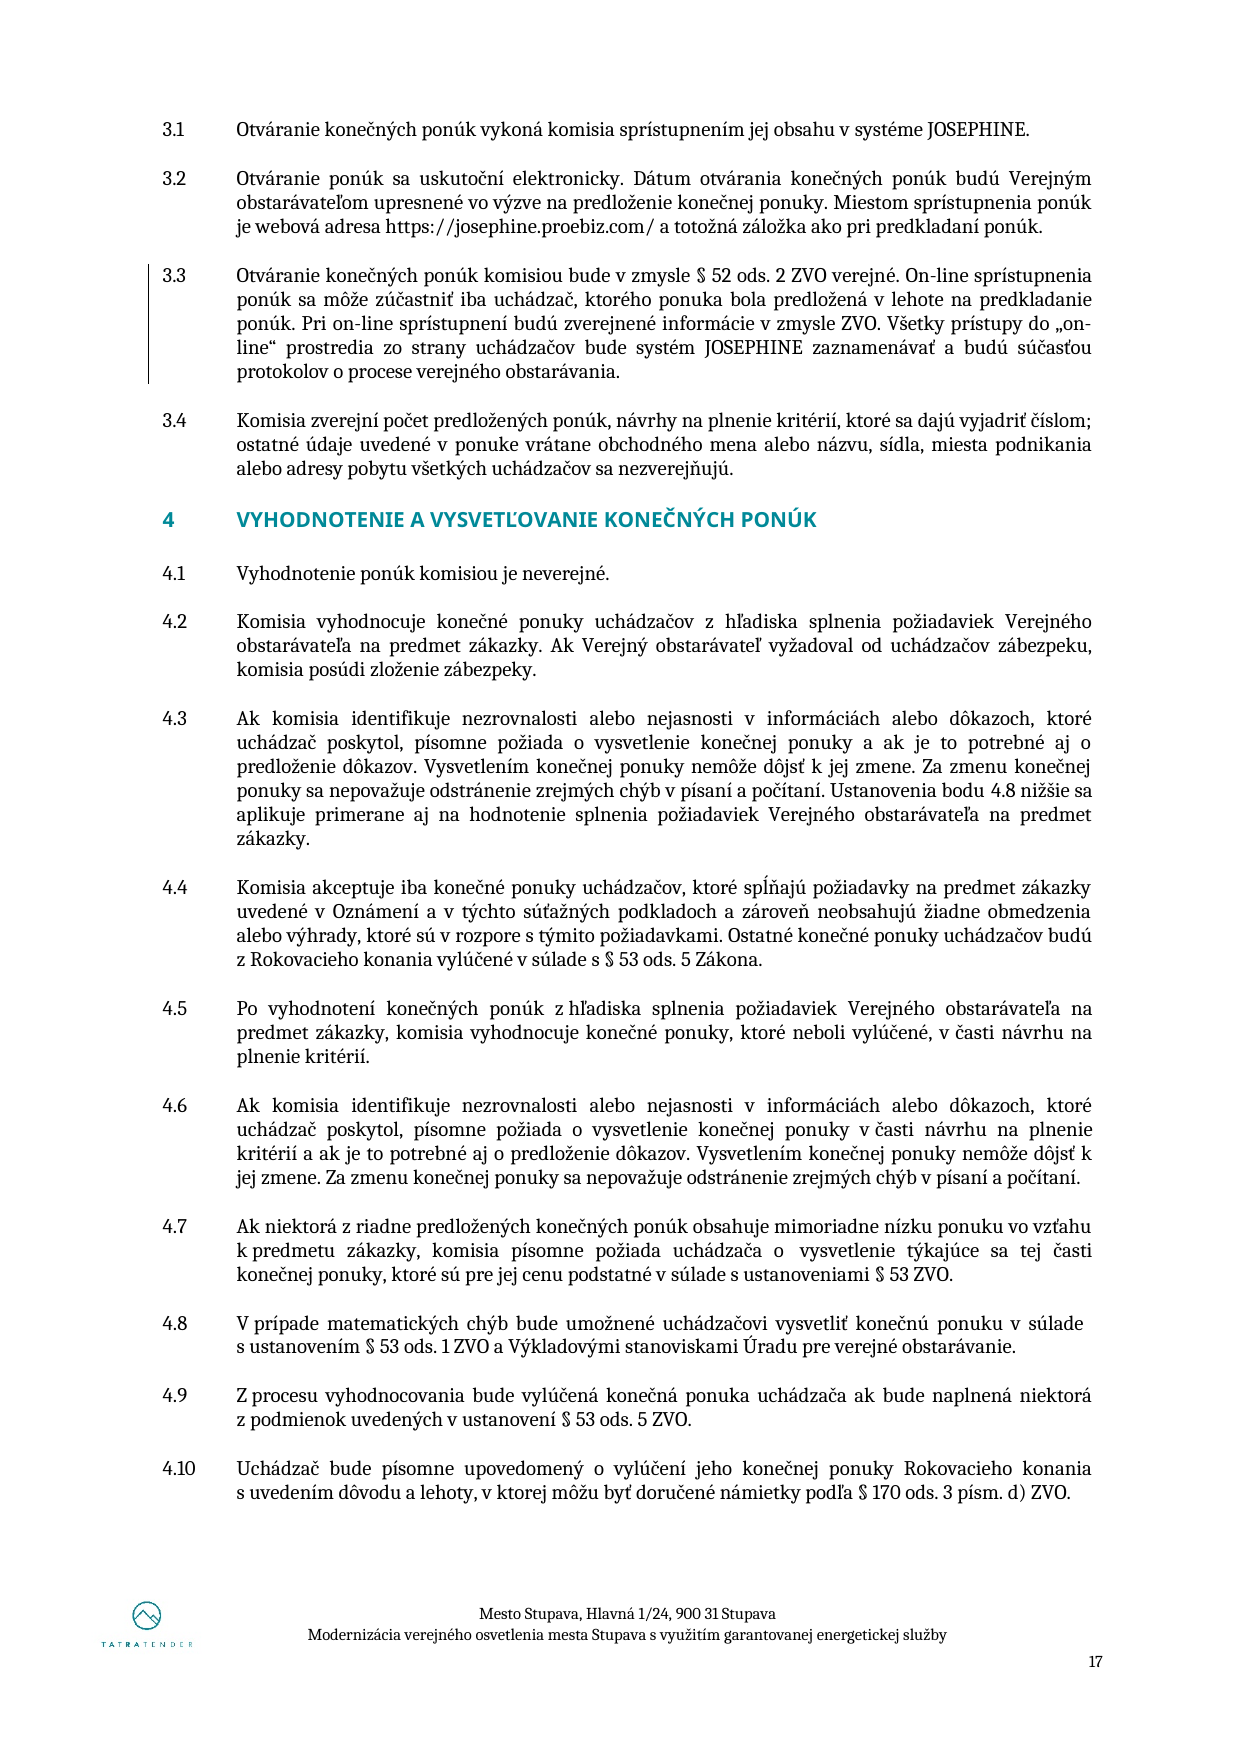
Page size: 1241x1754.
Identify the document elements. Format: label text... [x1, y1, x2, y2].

picture [80, 1577, 213, 1671]
subtitle Ak komisia identifikuje nezrovnalosti alebo nejasnosti v informáciách alebo dôkazoch, ktoré uchádzač poskytol, písomne požiada o vysvetlenie konečnej ponuky a ak je to potrebné aj o predloženie dôkazov. Vysvetlením konečnej ponuky nemôže dôjsť k jej zmene. Za zmenu konečnej ponuky sa nepovažuje odstránenie zrejmých chýb v písaní a počítaní. Ustanovenia bodu 27.8 nižšie sa aplikuje primerane aj na hodnotenie splnenia požiadaviek Verejného obstarávateľa na predmet zákazky. [162, 707, 1093, 851]
subtitle Vyhodnotenie a vysvetľovanie konečných ponúk [162, 506, 1093, 534]
subtitle Ak niektorá z riadne predložených konečných ponúk obsahuje mimoriadne nízku ponuku vo vzťahu k predmetu zákazky, komisia písomne požiada uchádzača o vysvetlenie týkajúce sa tej časti konečnej ponuky, ktoré sú pre jej cenu podstatné v súlade s ustanoveniami § 53 ZVO. [162, 1214, 1093, 1286]
subtitle Otváranie konečných ponúk komisiou bude v zmysle § 52 ods. 2 ZVO verejné. On-line sprístupnenia ponúk sa môže zúčastniť iba uchádzač, ktorého ponuka bola predložená v lehote na predkladanie ponúk. Pri on-line sprístupnení budú zverejnené informácie v zmysle ZVO. Všetky prístupy do „on-line“ prostredia zo strany uchádzačov bude systém JOSEPHINE zaznamenávať a budú súčasťou protokolov o procese verejného obstarávania. [162, 264, 1093, 384]
subtitle Z procesu vyhodnocovania bude vylúčená konečná ponuka uchádzača ak bude naplnená niektorá z podmienok uvedených v ustanovení § 53 ods. 5 ZVO. [162, 1384, 1093, 1432]
subtitle Komisia vyhodnocuje konečné ponuky uchádzačov z hľadiska splnenia požiadaviek Verejného obstarávateľa na predmet zákazky. Ak Verejný obstarávateľ vyžadoval od uchádzačov zábezpeku, komisia posúdi zloženie zábezpeky. [162, 610, 1093, 682]
subtitle Po vyhodnotení konečných ponúk z hľadiska splnenia požiadaviek Verejného obstarávateľa na predmet zákazky, komisia vyhodnocuje konečné ponuky, ktoré neboli vylúčené, v časti návrhu na plnenie kritérií. [162, 997, 1093, 1068]
subtitle Vyhodnotenie ponúk komisiou je neverejné. [162, 561, 1093, 585]
subtitle Komisia akceptuje iba konečné ponuky uchádzačov, ktoré spĺňajú požiadavky na predmet zákazky uvedené v Oznámení a v týchto súťažných podkladoch a zároveň neobsahujú žiadne obmedzenia alebo výhrady, ktoré sú v rozpore s týmito požiadavkami. Ostatné konečné ponuky uchádzačov budú z Rokovacieho konania vylúčené v súlade s § 53 ods. 5 Zákona. [162, 876, 1093, 972]
subtitle Otváranie ponúk sa uskutoční elektronicky. Dátum otvárania konečných ponúk budú Verejným obstarávateľom upresnené vo výzve na predloženie konečnej ponuky. Miestom sprístupnenia ponúk je webová adresa https://josephine.proebiz.com/ a totožná záložka ako pri predkladaní ponúk. [162, 167, 1093, 239]
subtitle V prípade matematických chýb bude umožnené uchádzačovi vysvetliť konečnú ponuku v súlade s ustanovením § 53 ods. 1 ZVO a Výkladovými stanoviskami Úradu pre verejné obstarávanie. [162, 1311, 1093, 1359]
subtitle Komisia zverejní počet predložených ponúk, návrhy na plnenie kritérií, ktoré sa dajú vyjadriť číslom; ostatné údaje uvedené v ponuke vrátane obchodného mena alebo názvu, sídla, miesta podnikania alebo adresy pobytu všetkých uchádzačov sa nezverejňujú. [162, 409, 1093, 481]
subtitle Uchádzač bude písomne upovedomený o vylúčení jeho konečnej ponuky Rokovacieho konania s uvedením dôvodu a lehoty, v ktorej môžu byť doručené námietky podľa § 170 ods. 3 písm. d) ZVO. [162, 1457, 1093, 1505]
subtitle Otváranie konečných ponúk vykoná komisia sprístupnením jej obsahu v systéme JOSEPHINE. [162, 118, 1093, 142]
subtitle Ak komisia identifikuje nezrovnalosti alebo nejasnosti v informáciách alebo dôkazoch, ktoré uchádzač poskytol, písomne požiada o vysvetlenie konečnej ponuky v časti návrhu na plnenie kritérií a ak je to potrebné aj o predloženie dôkazov. Vysvetlením konečnej ponuky nemôže dôjsť k jej zmene. Za zmenu konečnej ponuky sa nepovažuje odstránenie zrejmých chýb v písaní a počítaní. [162, 1093, 1093, 1189]
